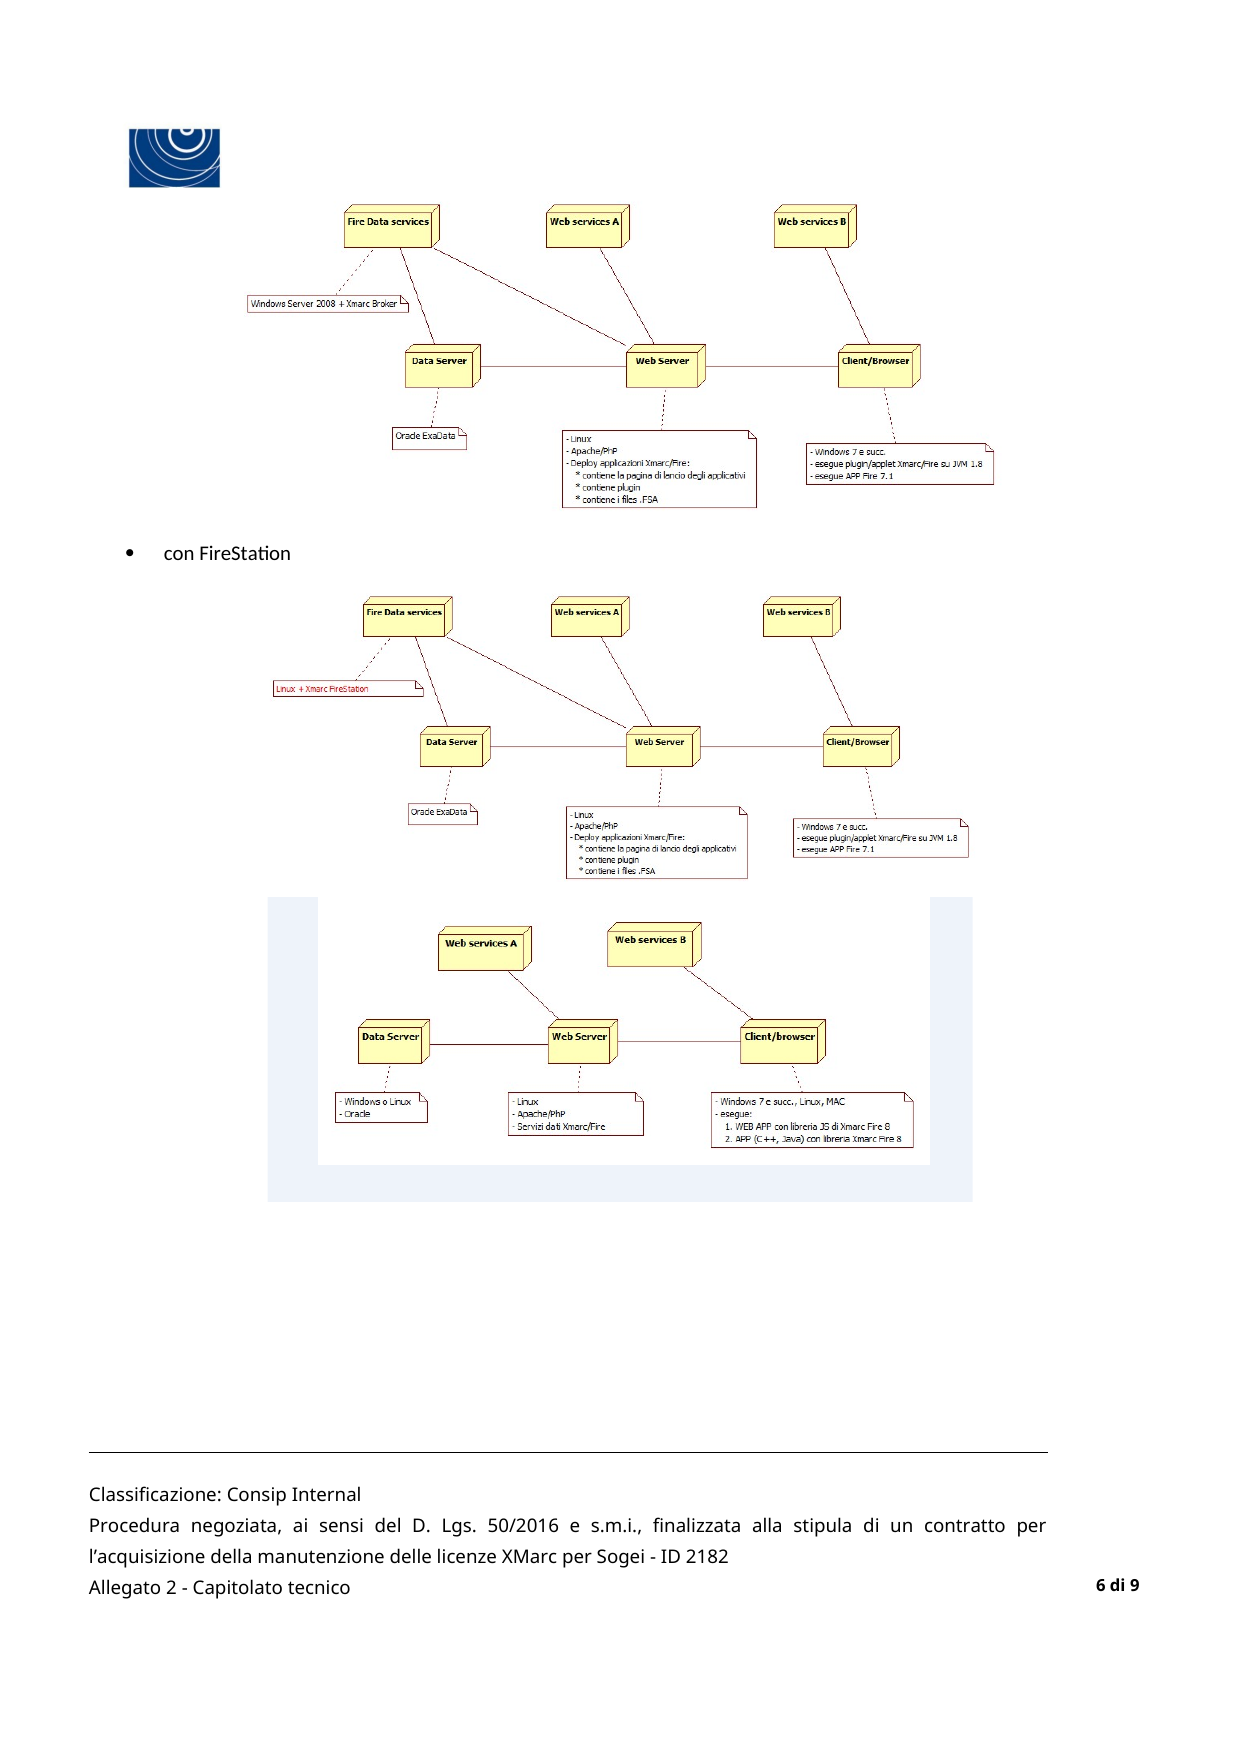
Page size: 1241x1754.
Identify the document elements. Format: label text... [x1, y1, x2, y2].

picture [258, 581, 983, 894]
list con FireStation [126, 540, 1152, 566]
picture [3, 1, 222, 186]
picture [231, 188, 1010, 524]
picture [267, 897, 973, 1202]
